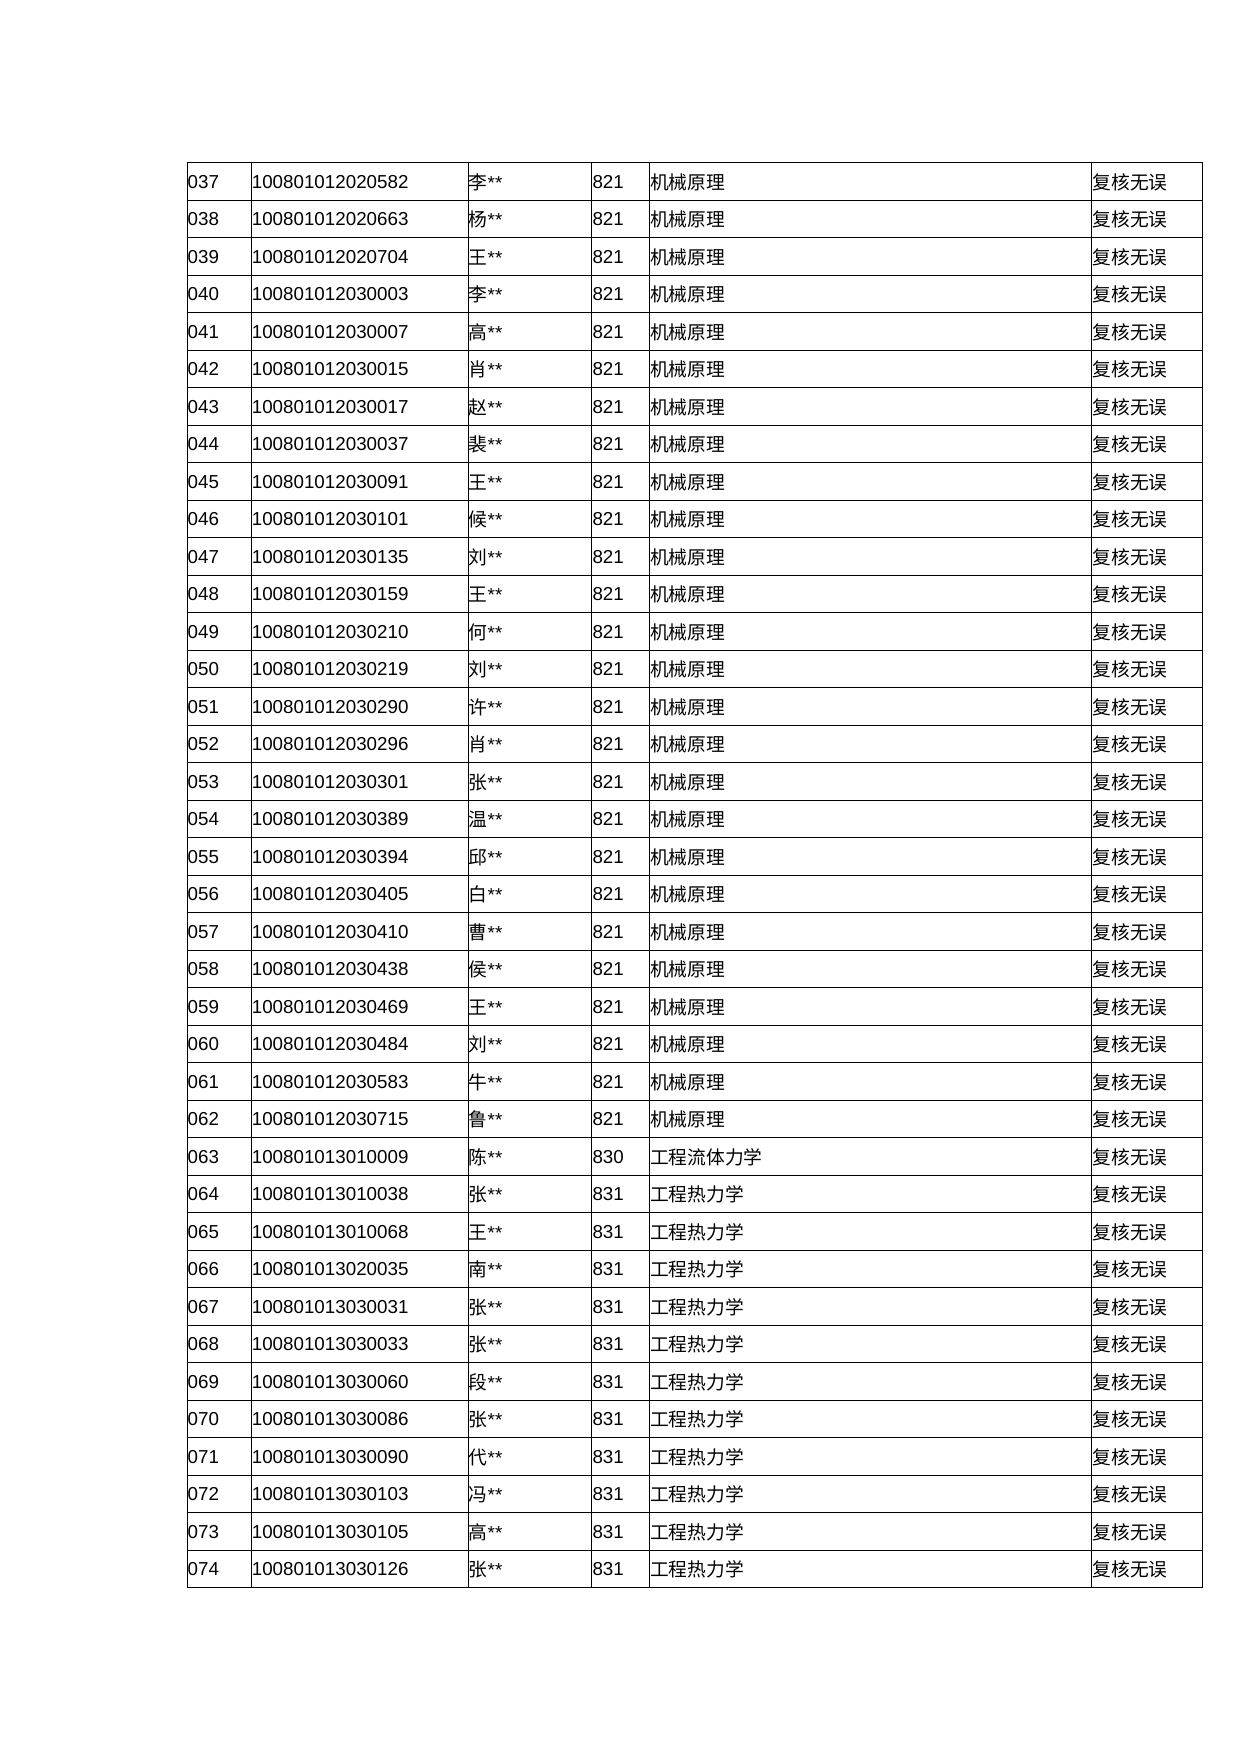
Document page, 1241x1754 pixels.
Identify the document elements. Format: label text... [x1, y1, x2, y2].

table_cell 工程热力学 [650, 1438, 1091, 1474]
table_cell 059 [188, 988, 251, 1024]
table_cell 机械原理 [650, 651, 1091, 687]
table_cell 071 [188, 1438, 251, 1474]
table_cell 复核无误 [1092, 1363, 1202, 1399]
table_cell 821 [592, 426, 649, 462]
table_cell 100801012030469 [252, 988, 468, 1024]
table_cell 100801012020704 [252, 238, 468, 274]
table_cell 831 [592, 1251, 649, 1287]
table_cell 机械原理 [650, 688, 1091, 724]
table_cell 100801012030015 [252, 351, 468, 387]
table_cell 机械原理 [650, 726, 1091, 762]
table_cell 821 [592, 651, 649, 687]
table_cell 复核无误 [1092, 838, 1202, 874]
table_cell 100801012030583 [252, 1063, 468, 1099]
table_cell 039 [188, 238, 251, 274]
table_cell 831 [592, 1176, 649, 1212]
table_cell 821 [592, 801, 649, 837]
table_cell 刘** [469, 1026, 591, 1062]
table_cell 100801012030091 [252, 463, 468, 499]
table_cell 070 [188, 1401, 251, 1437]
table_cell 046 [188, 501, 251, 537]
table_cell 821 [592, 876, 649, 912]
table_cell 复核无误 [1092, 1326, 1202, 1362]
table_cell 063 [188, 1138, 251, 1174]
table_cell 候** [469, 501, 591, 537]
table_cell 张** [469, 763, 591, 799]
table_cell 裴** [469, 426, 591, 462]
table_cell 074 [188, 1551, 251, 1587]
table_cell 复核无误 [1092, 463, 1202, 499]
table_cell 复核无误 [1092, 538, 1202, 574]
table_cell 李** [469, 163, 591, 199]
table_cell 821 [592, 1026, 649, 1062]
table_cell 何** [469, 613, 591, 649]
table_cell 复核无误 [1092, 1513, 1202, 1549]
table_cell 复核无误 [1092, 501, 1202, 537]
table_cell 王** [469, 988, 591, 1024]
table_cell 复核无误 [1092, 876, 1202, 912]
table_cell 038 [188, 201, 251, 237]
table_cell 代** [469, 1438, 591, 1474]
table_cell 064 [188, 1176, 251, 1212]
table_cell 机械原理 [650, 576, 1091, 612]
table_cell 831 [592, 1551, 649, 1587]
table_cell 821 [592, 238, 649, 274]
table_cell 工程热力学 [650, 1363, 1091, 1399]
table_cell 060 [188, 1026, 251, 1062]
table_cell 工程热力学 [650, 1213, 1091, 1249]
table_cell 复核无误 [1092, 1026, 1202, 1062]
table_cell 工程热力学 [650, 1551, 1091, 1587]
table_cell 工程热力学 [650, 1176, 1091, 1212]
table_cell 100801012030301 [252, 763, 468, 799]
table_cell 065 [188, 1213, 251, 1249]
table_cell 机械原理 [650, 1026, 1091, 1062]
table_cell 053 [188, 763, 251, 799]
table_cell 821 [592, 1063, 649, 1099]
table_cell 机械原理 [650, 501, 1091, 537]
table_cell 复核无误 [1092, 163, 1202, 199]
table_cell 821 [592, 763, 649, 799]
table_cell 047 [188, 538, 251, 574]
table_cell 温** [469, 801, 591, 837]
table_cell 821 [592, 538, 649, 574]
table_cell 侯** [469, 951, 591, 987]
table_cell 机械原理 [650, 313, 1091, 349]
table_cell 050 [188, 651, 251, 687]
table_cell 100801013030103 [252, 1476, 468, 1512]
table_cell 100801012030438 [252, 951, 468, 987]
table_cell 831 [592, 1401, 649, 1437]
table_cell 054 [188, 801, 251, 837]
table_cell 073 [188, 1513, 251, 1549]
table_cell 复核无误 [1092, 951, 1202, 987]
table_cell 831 [592, 1288, 649, 1324]
table_cell 066 [188, 1251, 251, 1287]
table_cell 机械原理 [650, 201, 1091, 237]
table_cell 肖** [469, 351, 591, 387]
table_cell 068 [188, 1326, 251, 1362]
table_cell 机械原理 [650, 351, 1091, 387]
table_cell 831 [592, 1476, 649, 1512]
table_cell 821 [592, 613, 649, 649]
table_cell 工程热力学 [650, 1401, 1091, 1437]
table_cell 机械原理 [650, 988, 1091, 1024]
table_cell 821 [592, 351, 649, 387]
table_cell 831 [592, 1513, 649, 1549]
table_cell 100801012030003 [252, 276, 468, 312]
table_cell 830 [592, 1138, 649, 1174]
table_cell 复核无误 [1092, 1438, 1202, 1474]
table_cell 机械原理 [650, 763, 1091, 799]
table_cell 邱** [469, 838, 591, 874]
table_cell 白** [469, 876, 591, 912]
table_cell 831 [592, 1326, 649, 1362]
table_cell 复核无误 [1092, 313, 1202, 349]
table_cell 机械原理 [650, 463, 1091, 499]
table_cell 100801013010009 [252, 1138, 468, 1174]
table_cell 069 [188, 1363, 251, 1399]
table_cell 机械原理 [650, 913, 1091, 949]
table_cell 100801012030389 [252, 801, 468, 837]
table_cell 王** [469, 463, 591, 499]
table_cell 055 [188, 838, 251, 874]
table_cell 100801012030219 [252, 651, 468, 687]
table_cell 机械原理 [650, 613, 1091, 649]
table_cell 100801012030210 [252, 613, 468, 649]
table_cell 复核无误 [1092, 1401, 1202, 1437]
table_cell 048 [188, 576, 251, 612]
table_cell 056 [188, 876, 251, 912]
table_cell 鲁** [469, 1101, 591, 1137]
table_cell 复核无误 [1092, 913, 1202, 949]
table_cell 821 [592, 913, 649, 949]
table_cell 肖** [469, 726, 591, 762]
table_cell 045 [188, 463, 251, 499]
table_cell 100801012030037 [252, 426, 468, 462]
table_cell 100801013030031 [252, 1288, 468, 1324]
table_cell 831 [592, 1363, 649, 1399]
table_cell 刘** [469, 538, 591, 574]
table_cell 821 [592, 576, 649, 612]
table_cell 067 [188, 1288, 251, 1324]
table_cell 057 [188, 913, 251, 949]
table_cell 821 [592, 838, 649, 874]
table_cell 100801012030410 [252, 913, 468, 949]
table_cell 工程热力学 [650, 1288, 1091, 1324]
table_cell 821 [592, 951, 649, 987]
table_cell 机械原理 [650, 838, 1091, 874]
table_cell 821 [592, 726, 649, 762]
table_cell 821 [592, 988, 649, 1024]
table_cell 机械原理 [650, 388, 1091, 424]
table_cell 陈** [469, 1138, 591, 1174]
table_cell 复核无误 [1092, 726, 1202, 762]
table_cell 高** [469, 1513, 591, 1549]
table_cell 复核无误 [1092, 1288, 1202, 1324]
table_cell 张** [469, 1401, 591, 1437]
table_cell 100801013030105 [252, 1513, 468, 1549]
table_cell 100801013030126 [252, 1551, 468, 1587]
table_cell 曹** [469, 913, 591, 949]
table_cell 821 [592, 163, 649, 199]
table_cell 043 [188, 388, 251, 424]
table_cell 100801013030060 [252, 1363, 468, 1399]
table_cell 复核无误 [1092, 388, 1202, 424]
table_cell 072 [188, 1476, 251, 1512]
table_cell 复核无误 [1092, 351, 1202, 387]
table_cell 复核无误 [1092, 801, 1202, 837]
table_cell 100801012030394 [252, 838, 468, 874]
table_cell 831 [592, 1213, 649, 1249]
table_cell 821 [592, 313, 649, 349]
table_cell 机械原理 [650, 1063, 1091, 1099]
table_cell 831 [592, 1438, 649, 1474]
table_cell 机械原理 [650, 238, 1091, 274]
table_cell 复核无误 [1092, 651, 1202, 687]
table_cell 杨** [469, 201, 591, 237]
table_cell 工程热力学 [650, 1476, 1091, 1512]
table_cell 复核无误 [1092, 576, 1202, 612]
table_cell 复核无误 [1092, 763, 1202, 799]
table_cell 100801012020582 [252, 163, 468, 199]
table_cell 100801013010038 [252, 1176, 468, 1212]
table_cell 机械原理 [650, 163, 1091, 199]
table_cell 052 [188, 726, 251, 762]
table_cell 100801012030007 [252, 313, 468, 349]
table_cell 037 [188, 163, 251, 199]
table_cell 王** [469, 576, 591, 612]
table_cell 044 [188, 426, 251, 462]
table_cell 821 [592, 276, 649, 312]
table_cell 复核无误 [1092, 1476, 1202, 1512]
table_cell 100801012020663 [252, 201, 468, 237]
table_cell 复核无误 [1092, 1251, 1202, 1287]
table_cell 工程热力学 [650, 1326, 1091, 1362]
table_cell 张** [469, 1551, 591, 1587]
table_cell 工程流体力学 [650, 1138, 1091, 1174]
table_cell 821 [592, 1101, 649, 1137]
table_cell 100801012030484 [252, 1026, 468, 1062]
table_cell 100801012030159 [252, 576, 468, 612]
table_cell 042 [188, 351, 251, 387]
table_cell 牛** [469, 1063, 591, 1099]
table_cell 机械原理 [650, 1101, 1091, 1137]
table_cell 100801012030017 [252, 388, 468, 424]
table_cell 机械原理 [650, 951, 1091, 987]
table_cell 100801012030101 [252, 501, 468, 537]
table_cell 复核无误 [1092, 1063, 1202, 1099]
table_cell 王** [469, 1213, 591, 1249]
table_cell 100801013030086 [252, 1401, 468, 1437]
table_cell 高** [469, 313, 591, 349]
table_cell 张** [469, 1176, 591, 1212]
table_cell 刘** [469, 651, 591, 687]
table_cell 100801013030090 [252, 1438, 468, 1474]
table_cell 复核无误 [1092, 1213, 1202, 1249]
table_cell 复核无误 [1092, 426, 1202, 462]
table_cell 段** [469, 1363, 591, 1399]
table_cell 100801012030715 [252, 1101, 468, 1137]
table_cell 南** [469, 1251, 591, 1287]
table_cell 041 [188, 313, 251, 349]
table_cell 049 [188, 613, 251, 649]
table_cell 复核无误 [1092, 1551, 1202, 1587]
table_cell 100801012030135 [252, 538, 468, 574]
table_cell 机械原理 [650, 426, 1091, 462]
table_cell 工程热力学 [650, 1251, 1091, 1287]
table_cell 100801013010068 [252, 1213, 468, 1249]
table_cell 100801013020035 [252, 1251, 468, 1287]
table_cell 工程热力学 [650, 1513, 1091, 1549]
table_cell 061 [188, 1063, 251, 1099]
table_cell 机械原理 [650, 276, 1091, 312]
table_cell 复核无误 [1092, 1138, 1202, 1174]
table_cell 李** [469, 276, 591, 312]
table_cell 821 [592, 501, 649, 537]
table_cell 821 [592, 388, 649, 424]
table_cell 机械原理 [650, 801, 1091, 837]
table_cell 张** [469, 1288, 591, 1324]
table_cell 821 [592, 463, 649, 499]
table_cell 复核无误 [1092, 988, 1202, 1024]
table_cell 821 [592, 688, 649, 724]
table_cell 100801012030290 [252, 688, 468, 724]
table_cell 058 [188, 951, 251, 987]
table_cell 张** [469, 1326, 591, 1362]
table_cell 冯** [469, 1476, 591, 1512]
table_cell 051 [188, 688, 251, 724]
table_cell 复核无误 [1092, 276, 1202, 312]
table_cell 复核无误 [1092, 201, 1202, 237]
table_cell 100801012030296 [252, 726, 468, 762]
table_cell 王** [469, 238, 591, 274]
table_cell 复核无误 [1092, 1101, 1202, 1137]
table_cell 复核无误 [1092, 238, 1202, 274]
table_cell 复核无误 [1092, 688, 1202, 724]
table_cell 机械原理 [650, 876, 1091, 912]
table_cell 821 [592, 201, 649, 237]
table_cell 100801013030033 [252, 1326, 468, 1362]
table_cell 许** [469, 688, 591, 724]
table_cell 机械原理 [650, 538, 1091, 574]
table_cell 复核无误 [1092, 613, 1202, 649]
table_cell 062 [188, 1101, 251, 1137]
table_cell 100801012030405 [252, 876, 468, 912]
table_cell 赵** [469, 388, 591, 424]
table_cell 040 [188, 276, 251, 312]
table_cell 复核无误 [1092, 1176, 1202, 1212]
